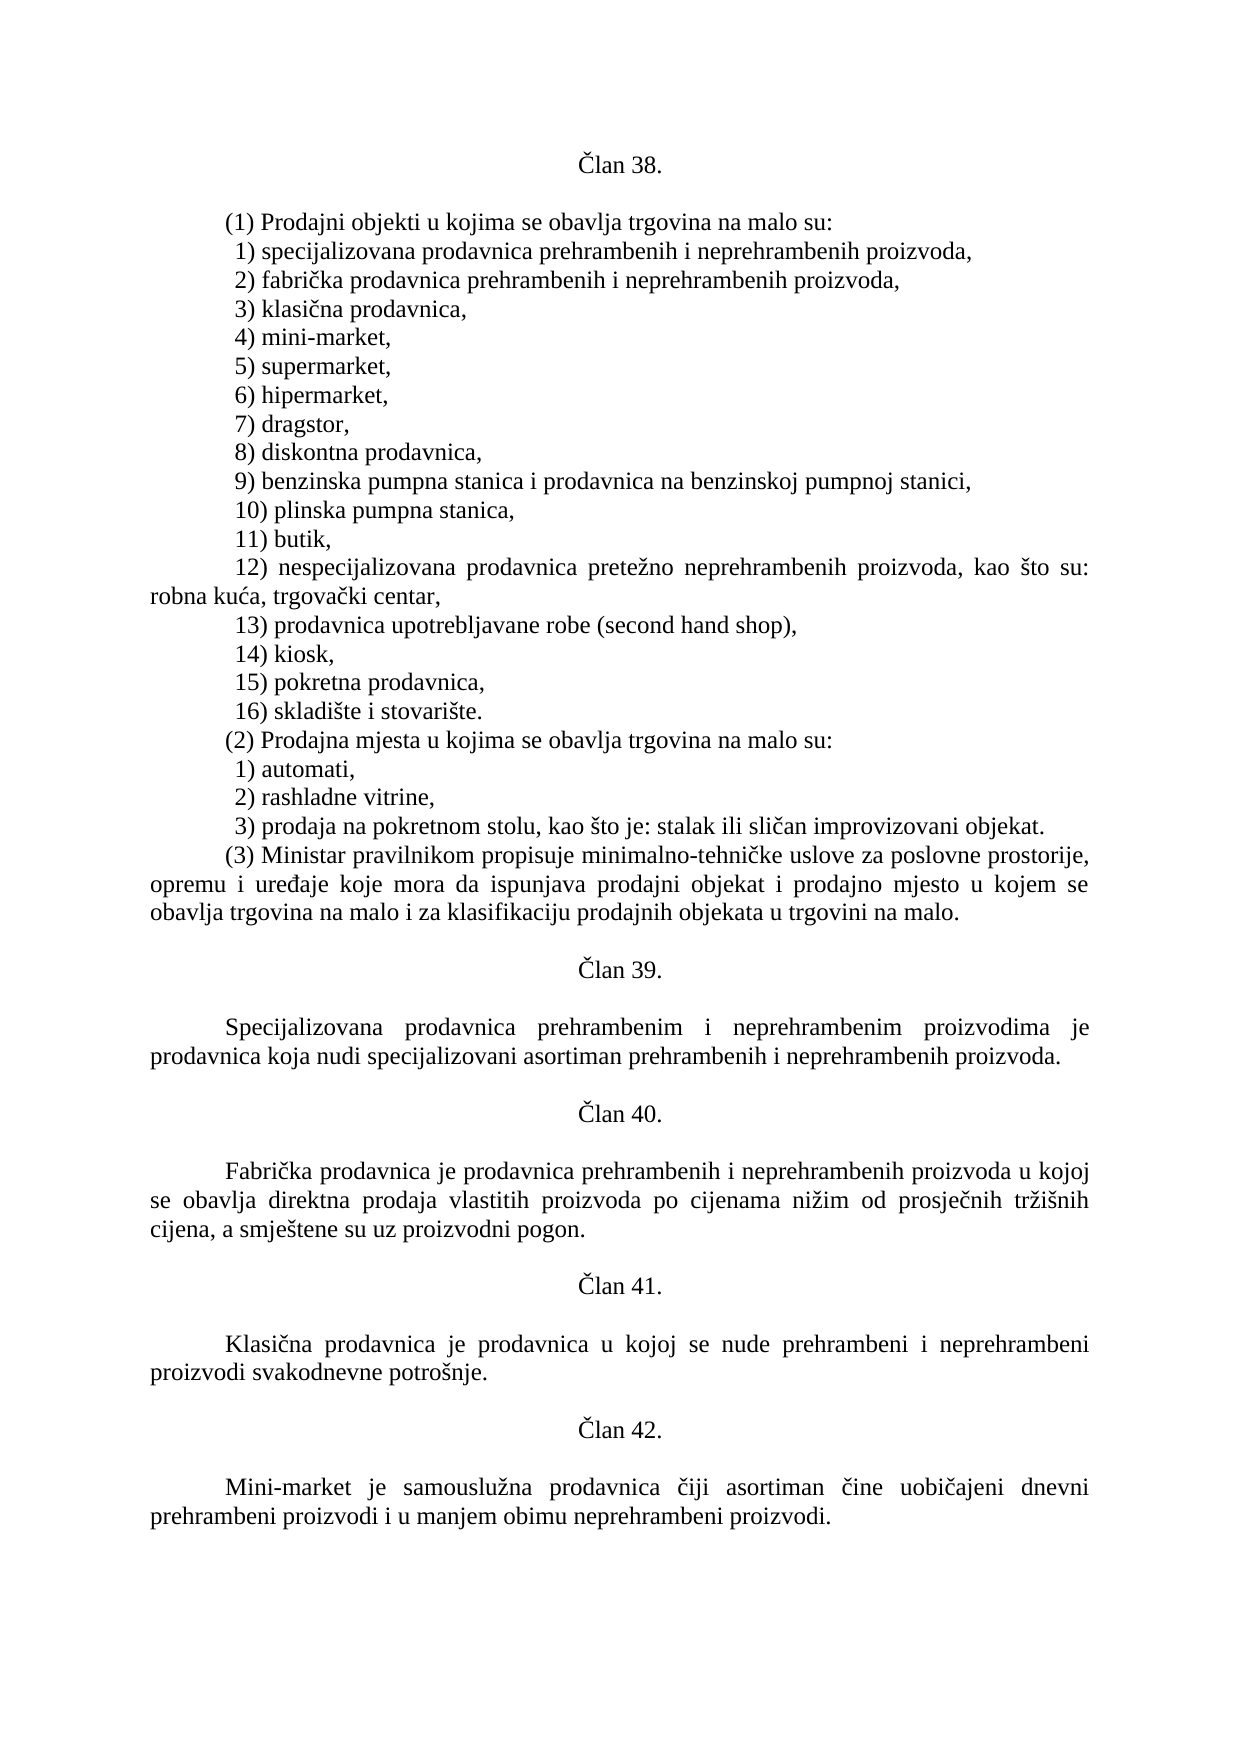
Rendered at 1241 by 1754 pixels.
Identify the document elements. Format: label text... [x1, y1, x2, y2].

text Član 40. [150, 1099, 1090, 1127]
text 1) automati, [150, 754, 1090, 782]
text 9) benzinska pumpna stanica i prodavnica na benzinskoj pumpnoj stanici, [150, 466, 1090, 495]
text 8) diskontna prodavnica, [150, 437, 1090, 466]
text Član 39. [150, 955, 1090, 984]
text 4) mini-market, [150, 322, 1090, 351]
text (2) Prodajna mjesta u kojima se obavlja trgovina na malo su: [150, 725, 1090, 754]
text Fabrička prodavnica je prodavnica prehrambenih i neprehrambenih proizvoda u kojoj se obavlja direktna prodaja vlastitih proizvoda po cijenama nižim od prosječnih tržišnih cijena, a smještene su uz proizvodni pogon. [150, 1156, 1090, 1242]
text 16) skladište i stovarište. [150, 696, 1090, 725]
text 11) butik, [150, 524, 1090, 552]
text 3) klasična prodavnica, [150, 294, 1090, 322]
text Specijalizovana prodavnica prehrambenim i neprehrambenim proizvodima je prodavnica koja nudi specijalizovani asortiman prehrambenih i neprehrambenih proizvoda. [150, 1012, 1090, 1070]
text 3) prodaja na pokretnom stolu, kao što je: stalak ili sličan improvizovani objekat. [150, 811, 1090, 840]
text 5) supermarket, [150, 351, 1090, 380]
text 2) rashladne vitrine, [150, 782, 1090, 811]
text Član 41. [150, 1271, 1090, 1300]
text 2) fabrička prodavnica prehrambenih i neprehrambenih proizvoda, [150, 265, 1090, 294]
text 6) hipermarket, [150, 380, 1090, 409]
text (3) Ministar pravilnikom propisuje minimalno-tehničke uslove za poslovne prostorije, opremu i uređaje koje mora da ispunjava prodajni objekat i prodajno mjesto u kojem se obavlja trgovina na malo i za klasifikaciju prodajnih objekata u trgovini na malo. [150, 840, 1090, 926]
text Mini-market je samouslužna prodavnica čiji asortiman čine uobičajeni dnevni prehrambeni proizvodi i u manjem obimu neprehrambeni proizvodi. [150, 1472, 1090, 1530]
text 10) plinska pumpna stanica, [150, 495, 1090, 524]
text (1) Prodajni objekti u kojima se obavlja trgovina na malo su: [150, 207, 1090, 236]
text 13) prodavnica upotrebljavane robe (second hand shop), [150, 610, 1090, 639]
text Klasična prodavnica je prodavnica u kojoj se nude prehrambeni i neprehrambeni proizvodi svakodnevne potrošnje. [150, 1329, 1090, 1386]
text 1) specijalizovana prodavnica prehrambenih i neprehrambenih proizvoda, [150, 236, 1090, 265]
text 7) dragstor, [150, 409, 1090, 437]
text 14) kiosk, [150, 639, 1090, 667]
text 12) nespecijalizovana prodavnica pretežno neprehrambenih proizvoda, kao što su: robna kuća, trgovački centar, [150, 552, 1090, 610]
text Član 38. [150, 150, 1090, 179]
text Član 42. [150, 1415, 1090, 1444]
text 15) pokretna prodavnica, [150, 667, 1090, 696]
